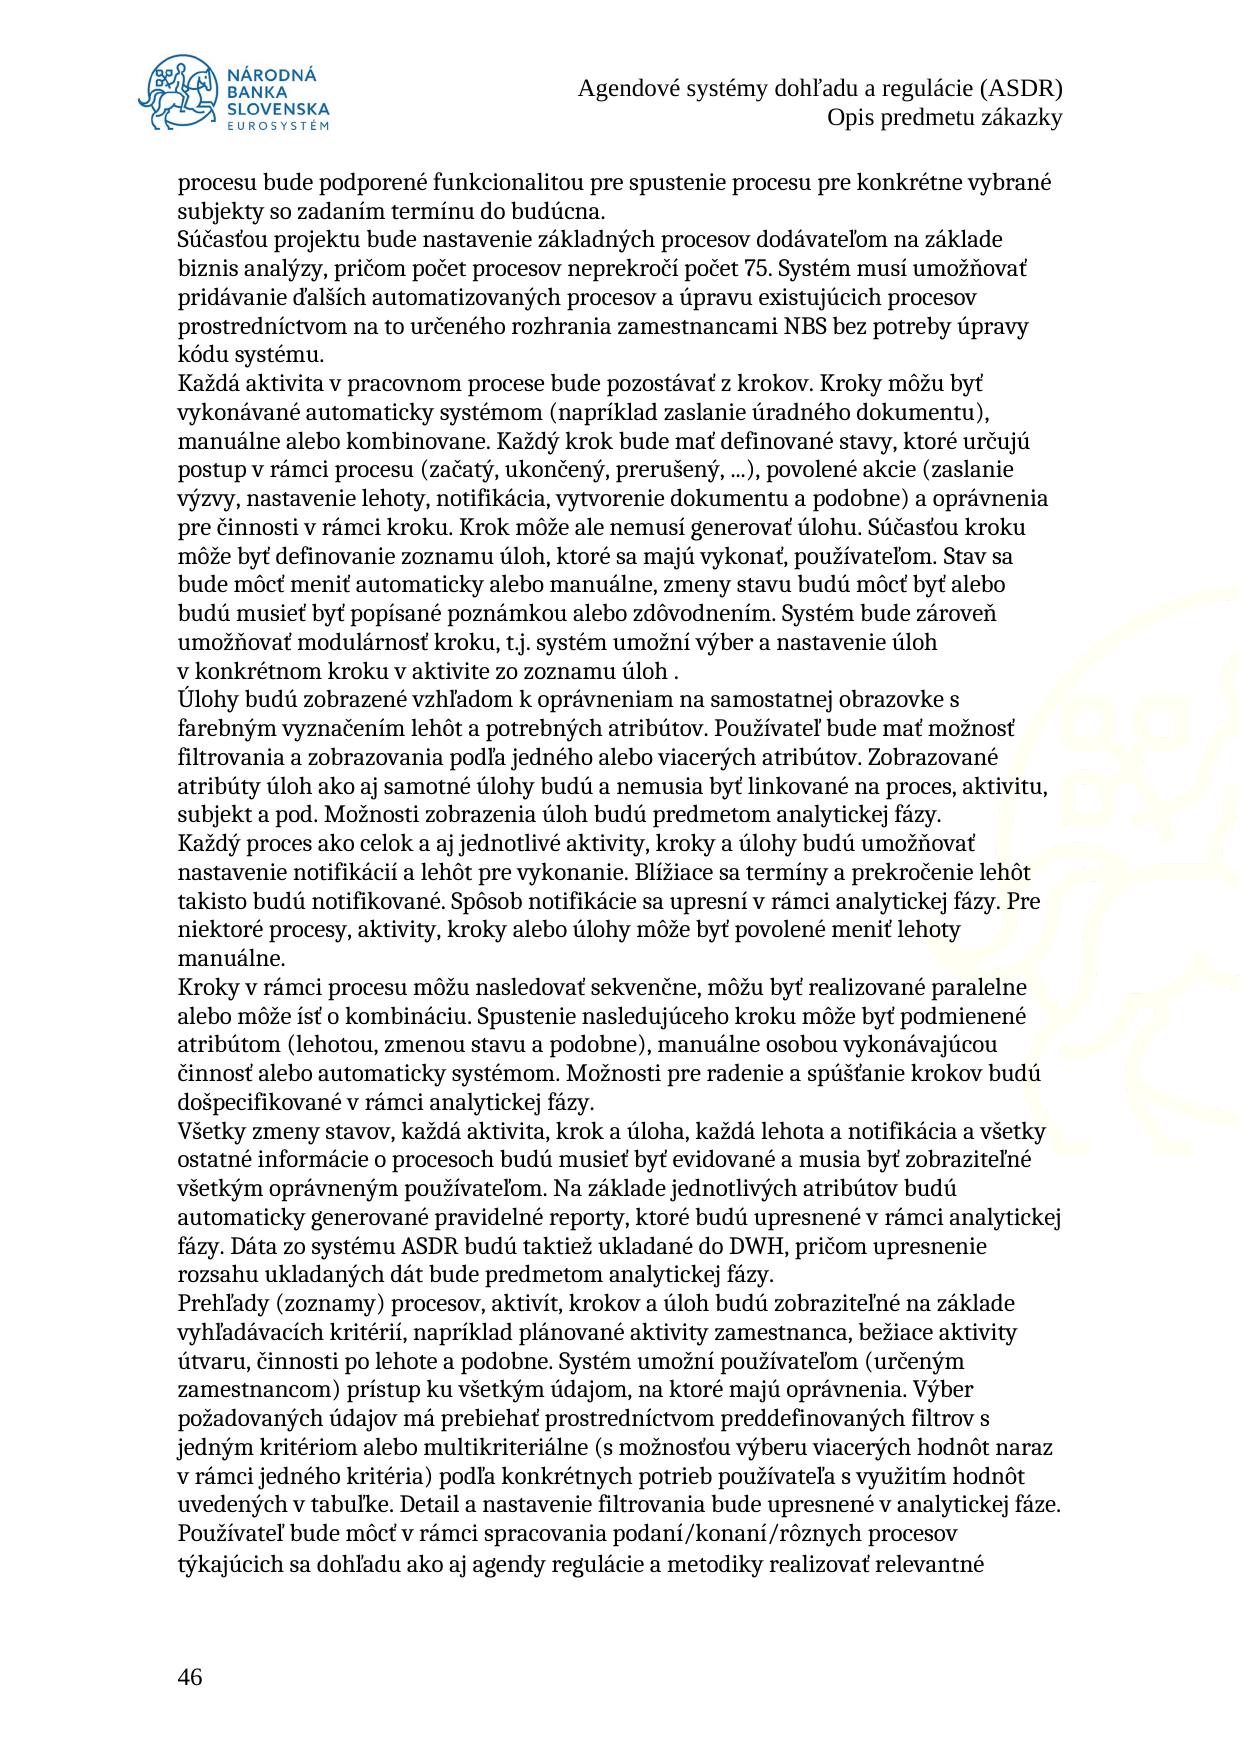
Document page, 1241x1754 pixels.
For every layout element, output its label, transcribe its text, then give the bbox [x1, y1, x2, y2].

text Všetky zmeny stavov, každá aktivita, krok a úloha, každá lehota a notifikácia a všetky ostatné informácie o procesoch budú musieť byť evidované a musia byť zobraziteľné všetkým oprávneným používateľom. Na základe jednotlivých atribútov budú automaticky generované pravidelné reporty, ktoré budú upresnené v rámci analytickej fázy. Dáta zo systému ASDR budú taktiež ukladané do DWH, pričom upresnenie rozsahu ukladaných dát bude predmetom analytickej fázy. [177, 1117, 1063, 1289]
picture [137, 51, 332, 134]
text Prehľady (zoznamy) procesov, aktivít, krokov a úloh budú zobraziteľné na základe vyhľadávacích kritérií, napríklad plánované aktivity zamestnanca, bežiace aktivity útvaru, činnosti po lehote a podobne. Systém umožní používateľom (určeným zamestnancom) prístup ku všetkým údajom, na ktoré majú oprávnenia. Výber požadovaných údajov má prebiehať prostredníctvom preddefinovaných filtrov s jedným kritériom alebo multikriteriálne (s možnosťou výberu viacerých hodnôt naraz v rámci jedného kritéria) podľa konkrétnych potrieb používateľa s využitím hodnôt uvedených v tabuľke. Detail a nastavenie filtrovania bude upresnené v analytickej fáze. [177, 1289, 1063, 1519]
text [177, 168, 1063, 225]
text Kroky v rámci procesu môžu nasledovať sekvenčne, môžu byť realizované paralelne alebo môže ísť o kombináciu. Spustenie nasledujúceho kroku môže byť podmienené atribútom (lehotou, zmenou stavu a podobne), manuálne osobou vykonávajúcou činnosť alebo automaticky systémom. Možnosti pre radenie a spúšťanie krokov budú došpecifikované v rámci analytickej fázy. [177, 973, 1063, 1117]
text Každý proces ako celok a aj jednotlivé aktivity, kroky a úlohy budú umožňovať nastavenie notifikácií a lehôt pre vykonanie. Blížiace sa termíny a prekročenie lehôt takisto budú notifikované. Spôsob notifikácie sa upresní v rámci analytickej fázy. Pre niektoré procesy, aktivity, kroky alebo úlohy môže byť povolené meniť lehoty manuálne. [177, 829, 1063, 973]
text Súčasťou projektu bude nastavenie základných procesov dodávateľom na základe biznis analýzy, pričom počet procesov neprekročí počet 75. Systém musí umožňovať pridávanie ďalších automatizovaných procesov a úpravu existujúcich procesov prostredníctvom na to určeného rozhrania zamestnancami NBS bez potreby úpravy kódu systému. [177, 225, 1063, 369]
text Každá aktivita v pracovnom procese bude pozostávať z krokov. Kroky môžu byť vykonávané automaticky systémom (napríklad zaslanie úradného dokumentu), manuálne alebo kombinovane. Každý krok bude mať definované stavy, ktoré určujú postup v rámci procesu (začatý, ukončený, prerušený, ...), povolené akcie (zaslanie výzvy, nastavenie lehoty, notifikácia, vytvorenie dokumentu a podobne) a oprávnenia pre činnosti v rámci kroku. Krok môže ale nemusí generovať úlohu. Súčasťou kroku môže byť definovanie zoznamu úloh, ktoré sa majú vykonať, používateľom. Stav sa bude môcť meniť automaticky alebo manuálne, zmeny stavu budú môcť byť alebo budú musieť byť popísané poznámkou alebo zdôvodnením. Systém bude zároveň umožňovať modulárnosť kroku, t.j. systém umožní výber a nastavenie úloh v konkrétnom kroku v aktivite zo zoznamu úloh . [177, 369, 1063, 685]
text Úlohy budú zobrazené vzhľadom k oprávneniam na samostatnej obrazovke s farebným vyznačením lehôt a potrebných atribútov. Používateľ bude mať možnosť filtrovania a zobrazovania podľa jedného alebo viacerých atribútov. Zobrazované atribúty úloh ako aj samotné úlohy budú a nemusia byť linkované na proces, aktivitu, subjekt a pod. Možnosti zobrazenia úloh budú predmetom analytickej fázy. [177, 685, 1063, 829]
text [177, 1519, 1063, 1579]
